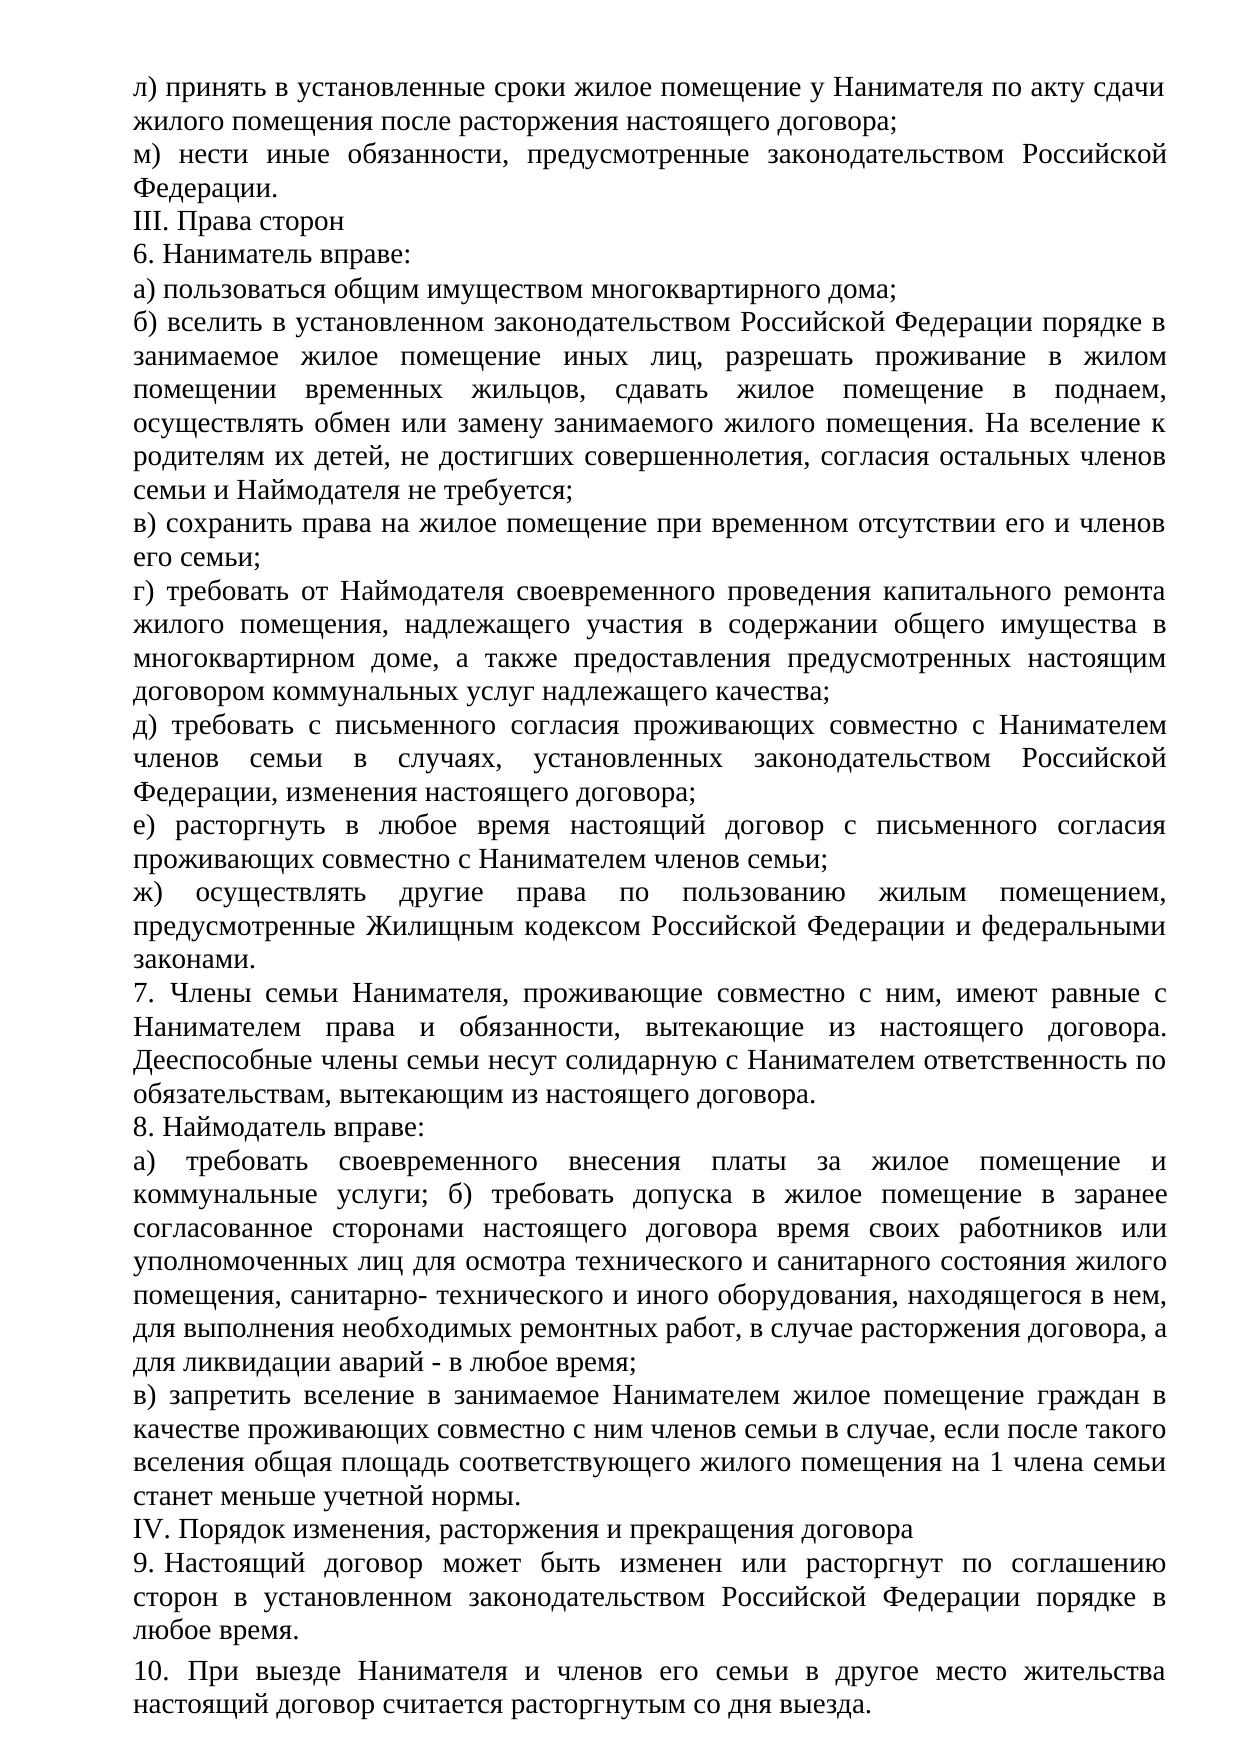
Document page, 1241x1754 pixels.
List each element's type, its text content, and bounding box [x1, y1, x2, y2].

text в) сохранить права на жилое помещение при временном отсутствии его и членов его семьи; [133, 506, 1166, 573]
list При выезде Нанимателя и членов его семьи в другое место жительства настоящий договор считается расторгнутым со дня выезда. [133, 1653, 1166, 1720]
text е) расторгнуть в любое время настоящий договор с письменного согласия проживающих совместно с Нанимателем членов семьи; [133, 807, 1166, 874]
text а) требовать своевременного внесения платы за жилое помещение и коммунальные услуги; б) требовать допуска в жилое помещение в заранее согласованное сторонами настоящего договора время своих работников или уполномоченных лиц для осмотра технического и санитарного состояния жилого помещения, санитарно- технического и иного оборудования, находящегося в нем, для выполнения необходимых ремонтных работ, в случае расторжения договора, а для ликвидации аварий - в любое время; [133, 1143, 1167, 1377]
list Права сторон [133, 204, 1209, 237]
list Настоящий договор может быть изменен или расторгнут по соглашению сторон в установленном законодательством Российской Федерации порядке в любое время. [133, 1545, 1166, 1646]
list Наниматель вправе: [133, 237, 1209, 271]
list Члены семьи Нанимателя, проживающие совместно с ним, имеют равные с Нанимателем права и обязанности, вытекающие из настоящего договора. Дееспособные члены семьи несут солидарную с Нанимателем ответственность по обязательствам, вытекающим из настоящего договора. [133, 975, 1167, 1109]
list Наймодатель вправе: [133, 1109, 1209, 1143]
text ж) осуществлять другие права по пользованию жилым помещением, предусмотренные Жилищным кодексом Российской Федерации и федеральными законами. [133, 874, 1167, 975]
list Порядок изменения, расторжения и прекращения договора [133, 1512, 1209, 1545]
text г) требовать от Наймодателя своевременного проведения капитального ремонта жилого помещения, надлежащего участия в содержании общего имущества в многоквартирном доме, а также предоставления предусмотренных настоящим договором коммунальных услуг надлежащего качества; [133, 573, 1166, 707]
text м) нести иные обязанности, предусмотренные законодательством Российской Федерации. [133, 137, 1167, 204]
text л) принять в установленные сроки жилое помещение у Нанимателя по акту сдачи жилого помещения после расторжения настоящего договора; [133, 69, 1166, 137]
text а) пользоваться общим имуществом многоквартирного дома; [133, 271, 1209, 304]
text б) вселить в установленном законодательством Российской Федерации порядке в занимаемое жилое помещение иных лиц, разрешать проживание в жилом помещении временных жильцов, сдавать жилое помещение в поднаем, осуществлять обмен или замену занимаемого жилого помещения. На вселение к родителям их детей, не достигших совершеннолетия, согласия остальных членов семьи и Наймодателя не требуется; [133, 304, 1167, 506]
text в) запретить вселение в занимаемое Нанимателем жилое помещение граждан в качестве проживающих совместно с ним членов семьи в случае, если после такого вселения общая площадь соответствующего жилого помещения на 1 члена семьи станет меньше учетной нормы. [133, 1377, 1167, 1512]
text д) требовать с письменного согласия проживающих совместно с Нанимателем членов семьи в случаях, установленных законодательством Российской Федерации, изменения настоящего договора; [133, 707, 1167, 807]
